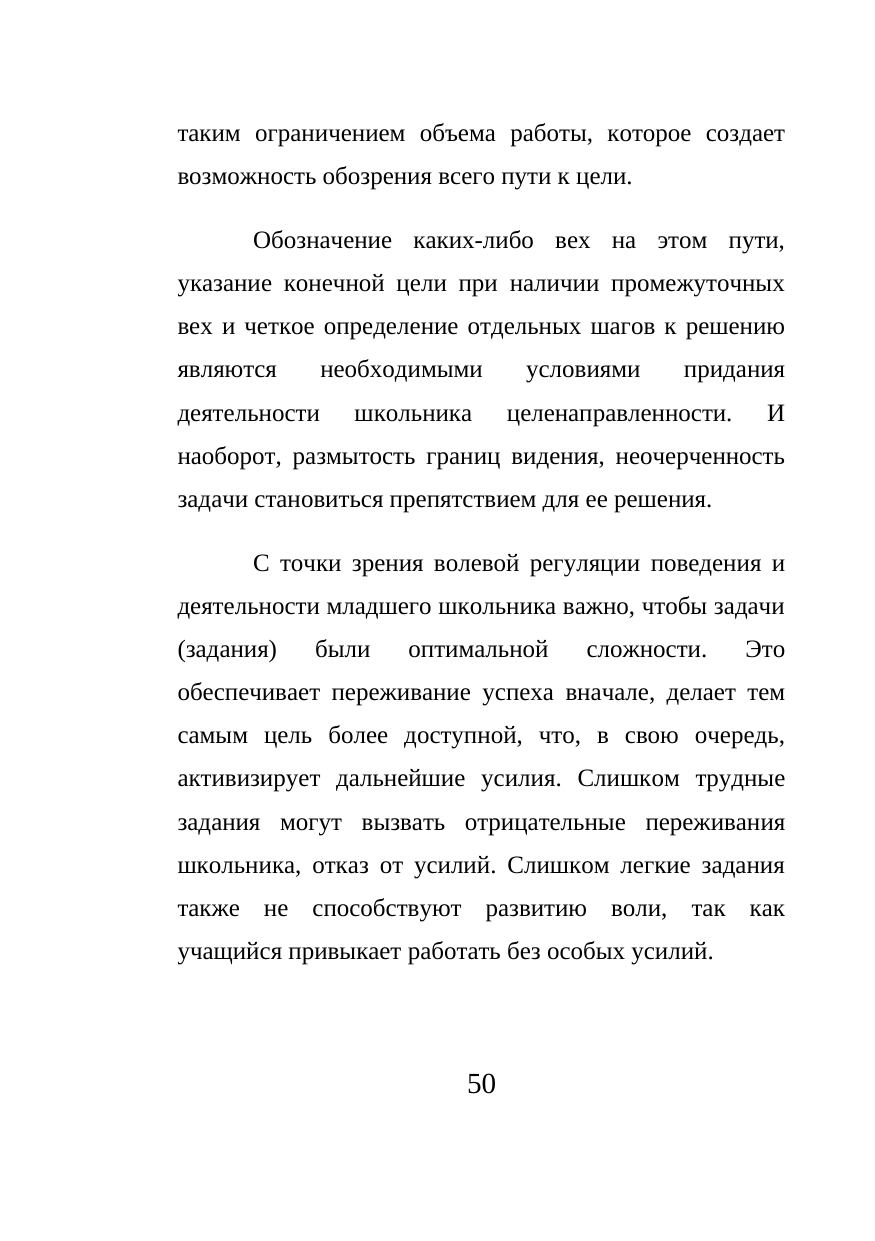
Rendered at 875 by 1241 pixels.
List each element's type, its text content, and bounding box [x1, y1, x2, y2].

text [177, 118, 786, 190]
text С точки зрения волевой регуляции поведения и деятельности младшего школьника важно, чтобы задачи (задания) были оптимальной сложности. Это обеспечивает переживание успеха вначале, делает тем самым цель более доступной, что, в свою очередь, активизирует дальнейшие усилия. Слишком трудные задания могут вызвать отрицательные переживания школьника, отказ от усилий. Слишком легкие задания также не способствуют развитию воли, так как учащийся привыкает работать без особых усилий. [177, 548, 786, 965]
text Обозначение каких-либо вех на этом пути, указание конечной цели при наличии промежуточных вех и четкое определение отдельных шагов к решению являются необходимыми условиями придания деятельности школьника целенаправленности. И наоборот, размытость границ видения, неочерченность задачи становиться препятствием для ее решения. [177, 225, 786, 513]
